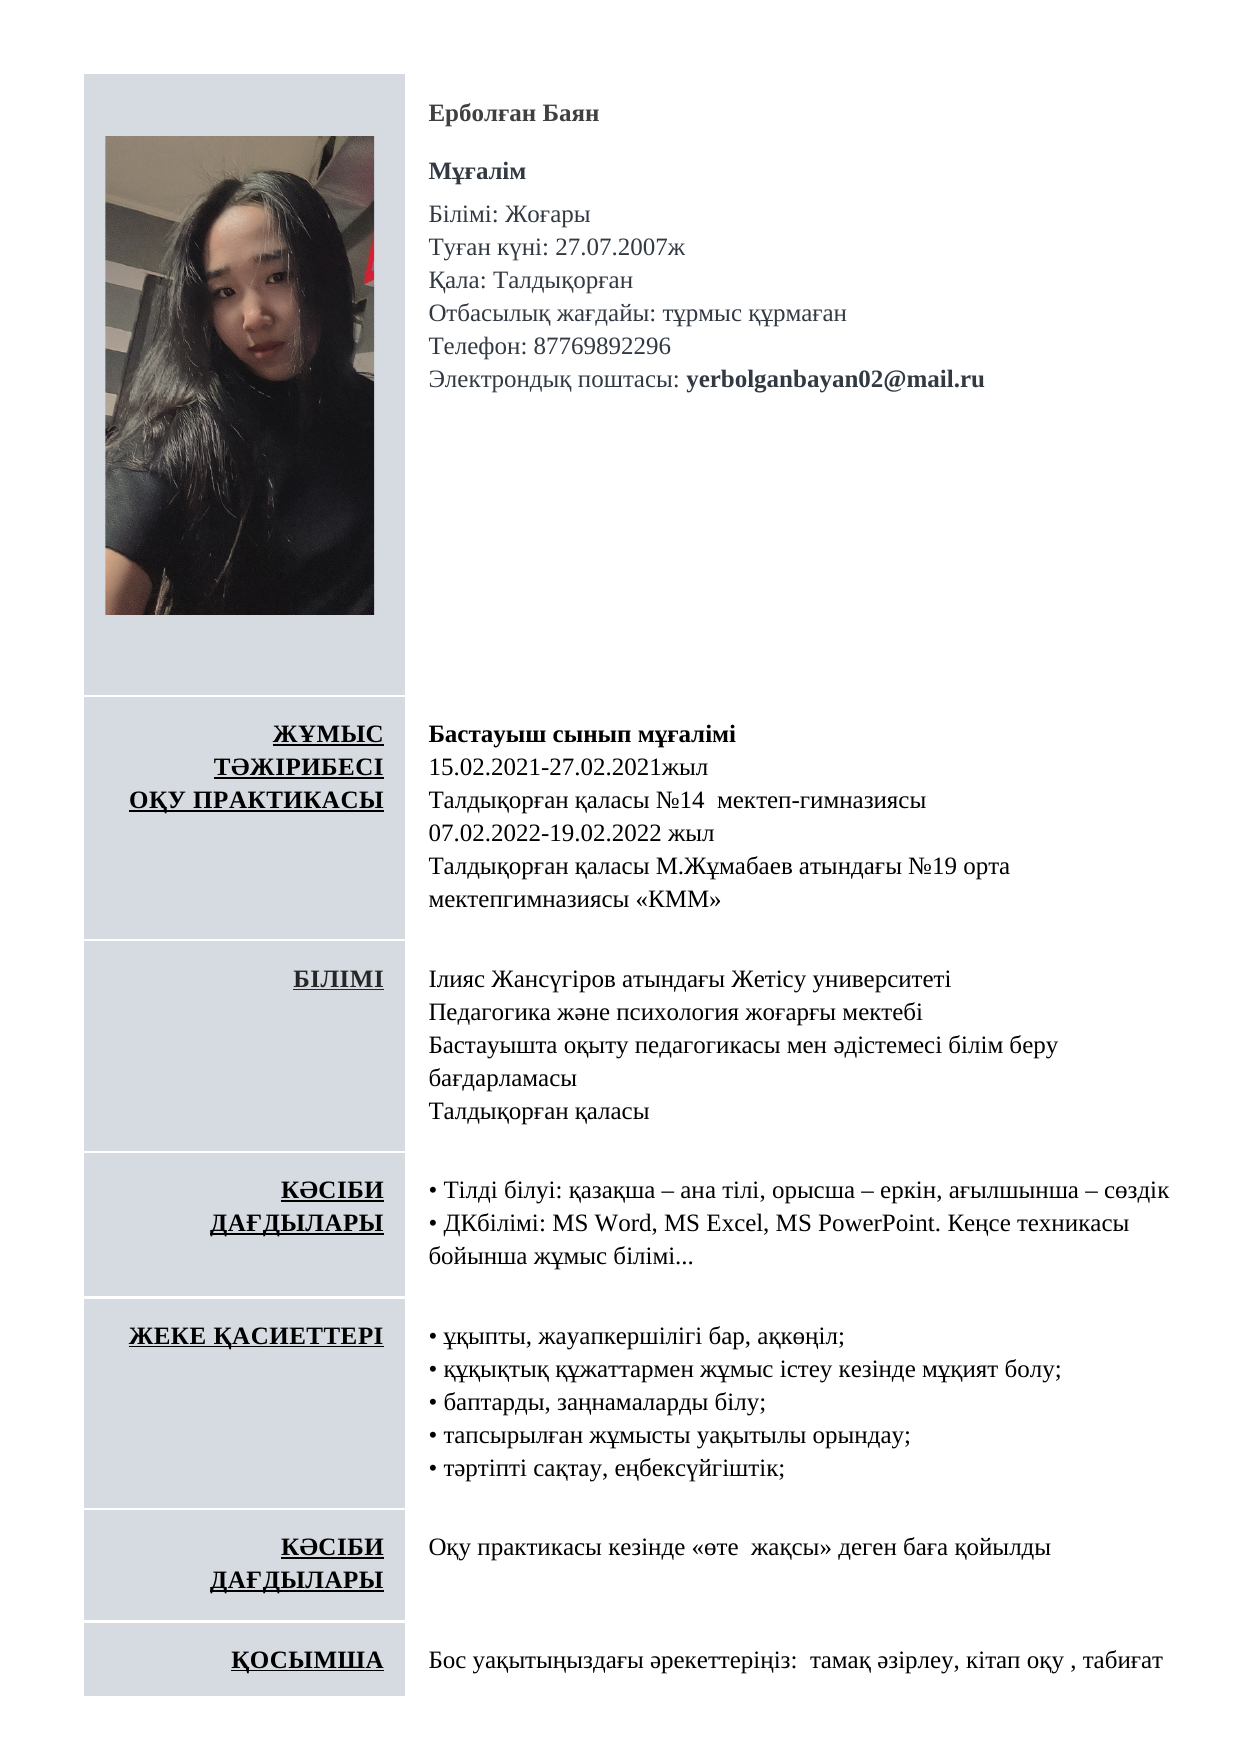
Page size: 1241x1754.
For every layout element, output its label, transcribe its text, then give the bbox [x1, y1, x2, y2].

table_cell • ұқыпты, жауапкершілігі бар, ақкөңіл; • құқықтық құжаттармен жұмыс істеу кезінде мұқият болу; • баптарды, заңнамаларды білу; • тапсырылған жұмысты уақытылы орындау; • тәртіпті сақтау, еңбексүйгіштік; [407, 1299, 1206, 1508]
table_cell Ілияс Жансүгіров атындағы Жетісу университеті Педагогика және психология жоғарғы мектебі Бастауышта оқыту педагогикасы мен әдістемесі білім беру бағдарламасы Талдықорған қаласы [407, 941, 1206, 1151]
table_cell ЖЕКЕ ҚАСИЕТТЕРІ [84, 1299, 405, 1508]
table_cell • Тілді білуі: қазақша – ана тілі, орысша – еркін, ағылшынша – сөздік • ДКбілімі: MS Word, MS Excel, MS PowerPoint. Кеңсе техникасы бойынша жұмыс білімі... [407, 1153, 1206, 1296]
table_cell ҚОСЫМША АҚПАРАТ: [84, 1623, 405, 1696]
picture [105, 136, 375, 615]
table_cell ЖҰМЫС ТӘЖІРИБЕСІ ОҚУ ПРАКТИКАСЫ [84, 697, 405, 939]
table_cell БІЛІМІ [84, 941, 405, 1151]
table_cell Бастауыш сынып мұғалімі 15.02.2021-27.02.2021жыл Талдықорған қаласы №14 мектеп-гимназиясы 07.02.2022-19.02.2022 жыл Талдықорған қаласы М.Жұмабаев атындағы №19 орта мектепгимназиясы «КММ» [407, 697, 1206, 939]
table_header Ерболған Баян Мұғалім Білімі: Жоғары Туған күні: 27.07.2007ж Қала: Талдықорған Отбасылық жағдайы: тұрмыс құрмаған Телефон: 87769892296 Электрондық поштасы: yerbolganbayan02@mail.ru [407, 76, 1206, 695]
table_cell КӘСІБИ ДАҒДЫЛАРЫ [84, 1510, 405, 1620]
table_header [84, 74, 405, 695]
table_cell Оқу практикасы кезінде «өте жақсы» деген баға қойылды [407, 1510, 1206, 1620]
table_cell КӘСІБИ ДАҒДЫЛАРЫ [84, 1153, 405, 1296]
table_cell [407, 1623, 1206, 1696]
